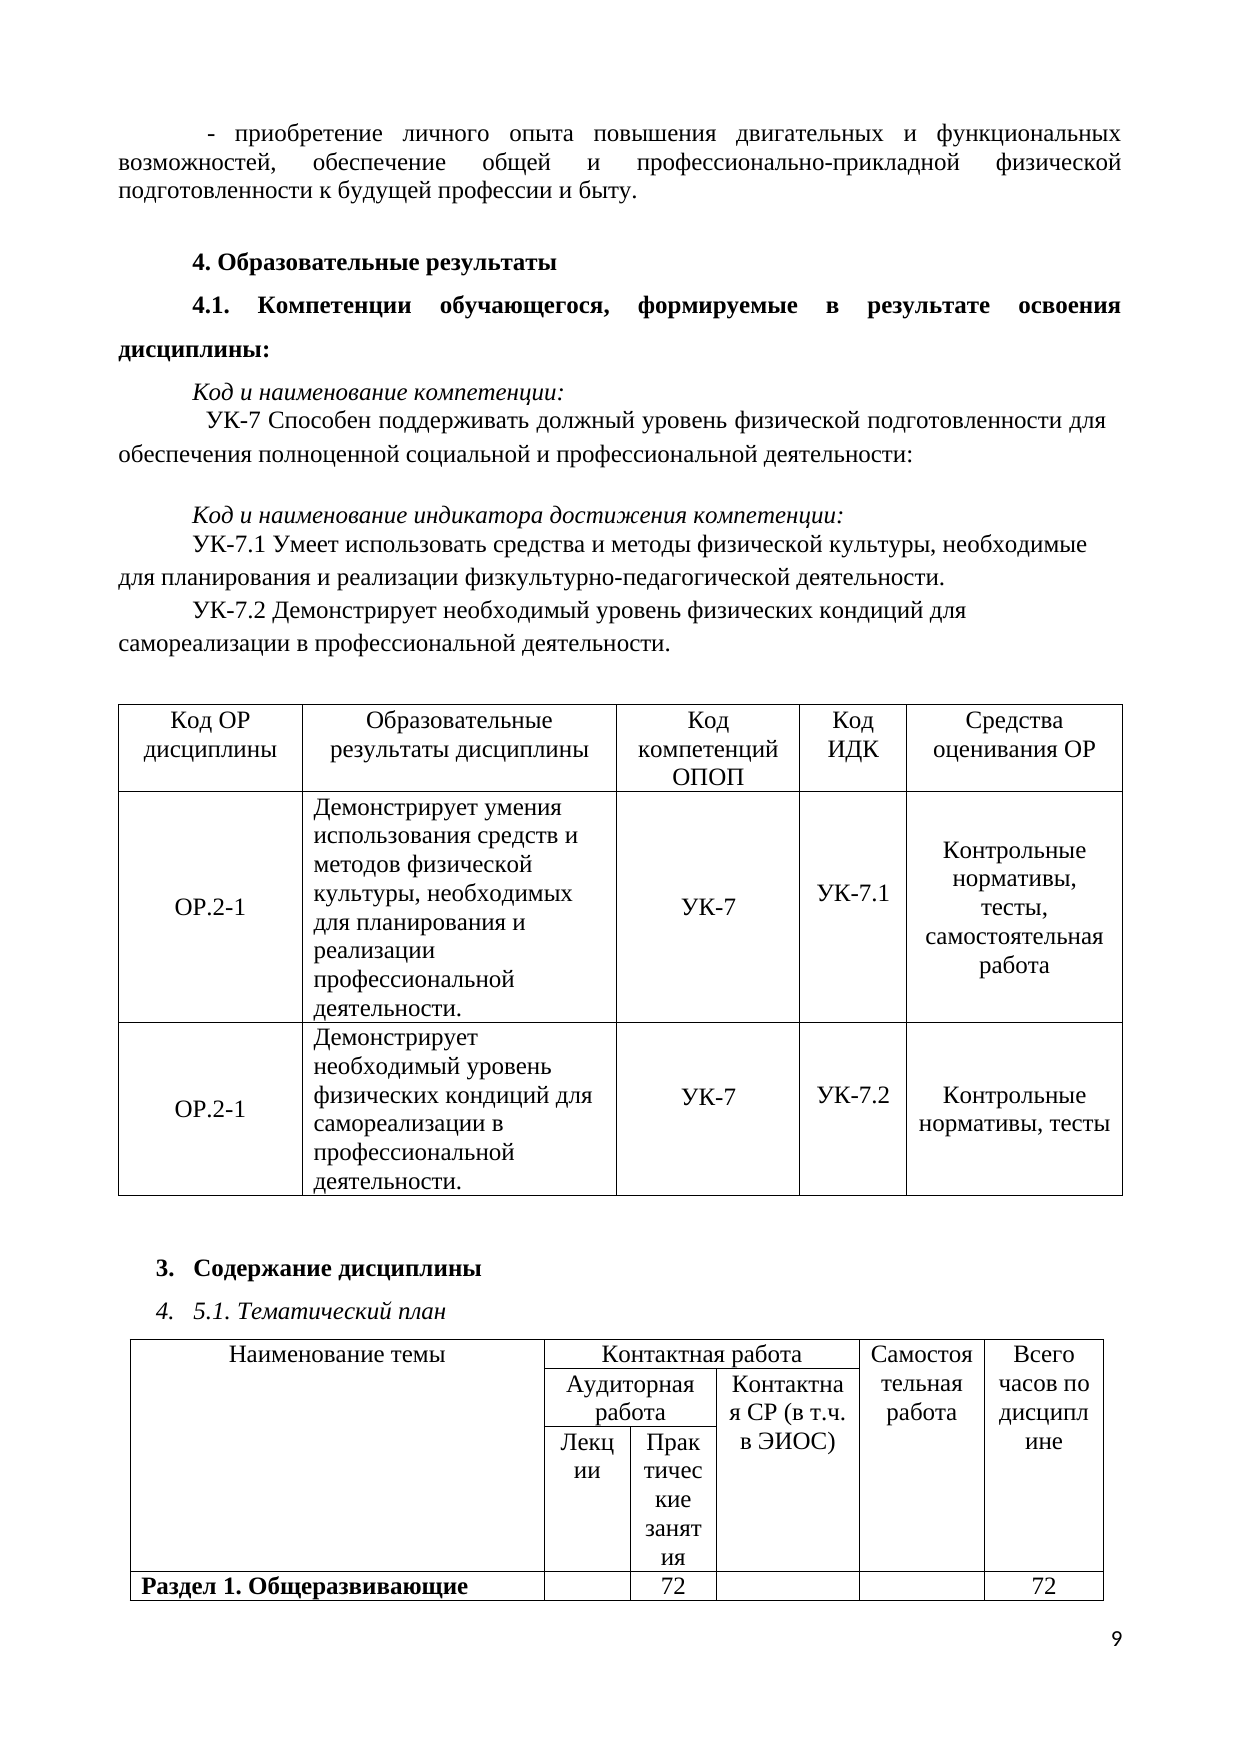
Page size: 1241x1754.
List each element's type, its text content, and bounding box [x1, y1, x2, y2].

text УК-7.2 Демонстрирует необходимый уровень физических кондиций для самореализации в профессиональной деятельности. [118, 595, 1122, 657]
text Код и наименование индикатора достижения компетенции: [118, 500, 1108, 529]
table_cell УК-7.1 [800, 792, 906, 1022]
table_cell УК-7 [617, 792, 799, 1022]
table_header Всего часов по дисциплине [985, 1340, 1103, 1571]
table_header Самостоятельная работа [860, 1340, 984, 1571]
table_cell Демонстрирует умения использования средств и методов физической культуры, необходимых для планирования и реализации профессиональной деятельности. [303, 792, 616, 1022]
table_cell [545, 1572, 630, 1600]
table_header Код ОР дисциплины [119, 705, 302, 791]
list Содержание дисциплины [156, 1253, 1122, 1281]
text Код и наименование компетенции: [118, 377, 1108, 406]
table_cell Аудиторная работа [545, 1369, 716, 1426]
table_header Контактная работа [545, 1340, 859, 1368]
list 5.1. Тематический план [156, 1296, 1122, 1324]
table_cell [860, 1572, 984, 1600]
text 4.1. Компетенции обучающегося, формируемые в результате освоения дисциплины: [118, 291, 1122, 362]
table_cell УК-7 [617, 1023, 799, 1195]
table_cell ОР.2-1 [119, 1023, 302, 1195]
table_cell [717, 1572, 859, 1600]
table_cell Контрольные нормативы, тесты [907, 1023, 1122, 1195]
table_cell Контрольные нормативы, тесты, самостоятельная работа [907, 792, 1122, 1022]
table_cell Лекции [545, 1427, 630, 1571]
text УК-7 Способен поддерживать должный уровень физической подготовленности для обеспечения полноценной социальной и профессиональной деятельности: [118, 406, 1108, 467]
table_header Код компетенций ОПОП [617, 705, 799, 791]
text УК-7.1 Умеет использовать средства и методы физической культуры, необходимые для планирования и реализации физкультурно-педагогической деятельности. [118, 529, 1122, 591]
table_cell 72 [631, 1572, 716, 1600]
text 4. Образовательные результаты [118, 247, 1122, 276]
table_header Наименование темы [131, 1340, 544, 1571]
table_header Код ИДК [800, 705, 906, 791]
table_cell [131, 1572, 544, 1600]
table_header Образовательные результаты дисциплины [303, 705, 616, 791]
table_cell 72 [985, 1572, 1103, 1600]
table_cell Практические занятия [631, 1427, 716, 1571]
table_cell ОР.2-1 [119, 792, 302, 1022]
table_cell Демонстрирует необходимый уровень физических кондиций для самореализации в профессиональной деятельности. [303, 1023, 616, 1195]
table_cell УК-7.2 [800, 1023, 906, 1195]
table_cell Контактная СР (в т.ч. в ЭИОС) [717, 1369, 859, 1571]
table_header Средства оценивания ОР [907, 705, 1122, 791]
text - приобретение личного опыта повышения двигательных и функциональных возможностей, обеспечение общей и профессионально-прикладной физической подготовленности к будущей профессии и быту. [118, 118, 1122, 204]
